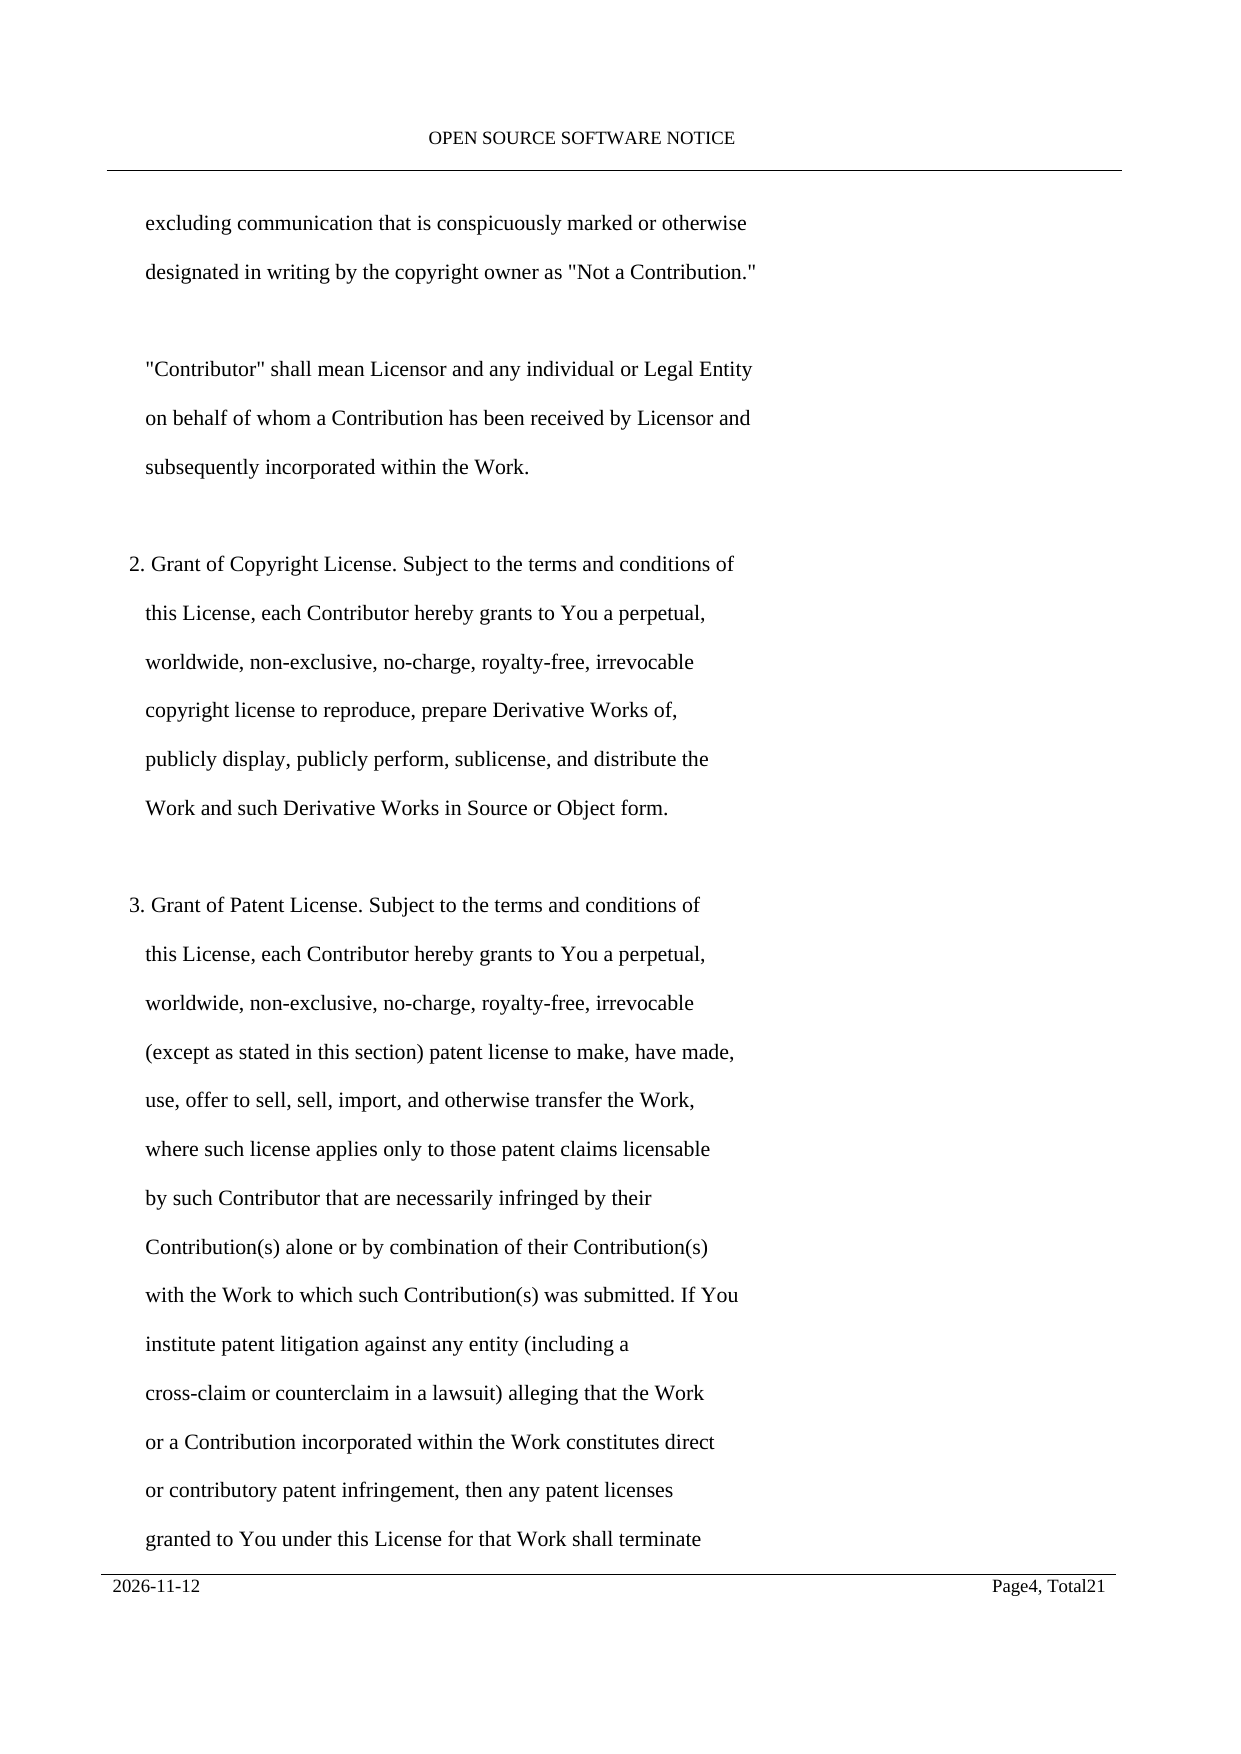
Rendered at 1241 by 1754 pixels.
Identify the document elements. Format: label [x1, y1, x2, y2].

text [112, 206, 1128, 1555]
